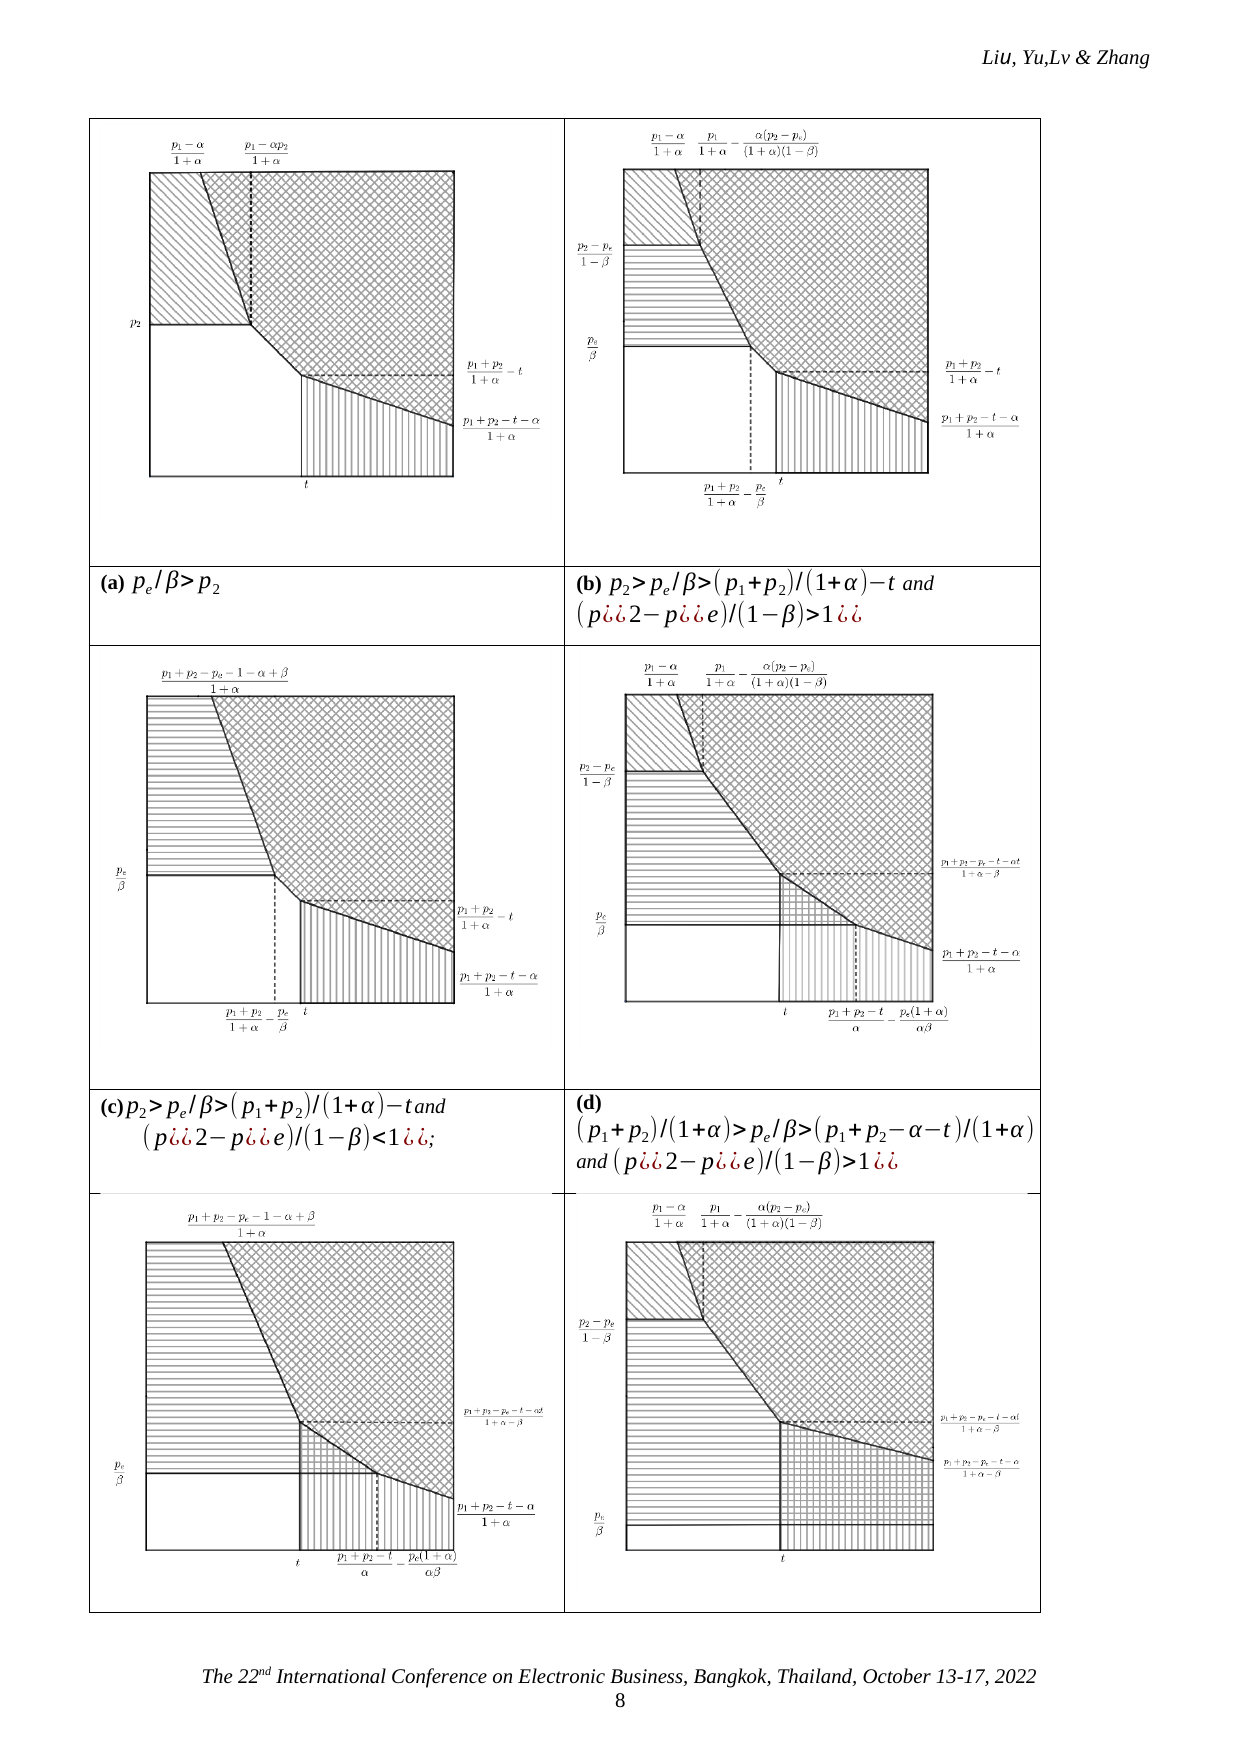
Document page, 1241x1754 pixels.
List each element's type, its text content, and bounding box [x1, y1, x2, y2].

table_cell (a) [90, 567, 564, 645]
picture [100, 1193, 553, 1596]
picture [100, 123, 552, 525]
table_cell [565, 1194, 1040, 1612]
picture [580, 646, 1032, 1048]
picture [576, 119, 1028, 521]
table_cell [565, 646, 1040, 1089]
table_cell [90, 1194, 564, 1612]
table_cell (b) and [565, 567, 1040, 645]
table_cell (d)and [565, 1090, 1040, 1192]
table_cell [90, 646, 564, 1089]
table_header [90, 119, 564, 566]
picture [576, 1193, 1028, 1596]
table_header [565, 119, 1040, 566]
picture [100, 646, 552, 1048]
table_cell (c)and ; [90, 1090, 564, 1192]
